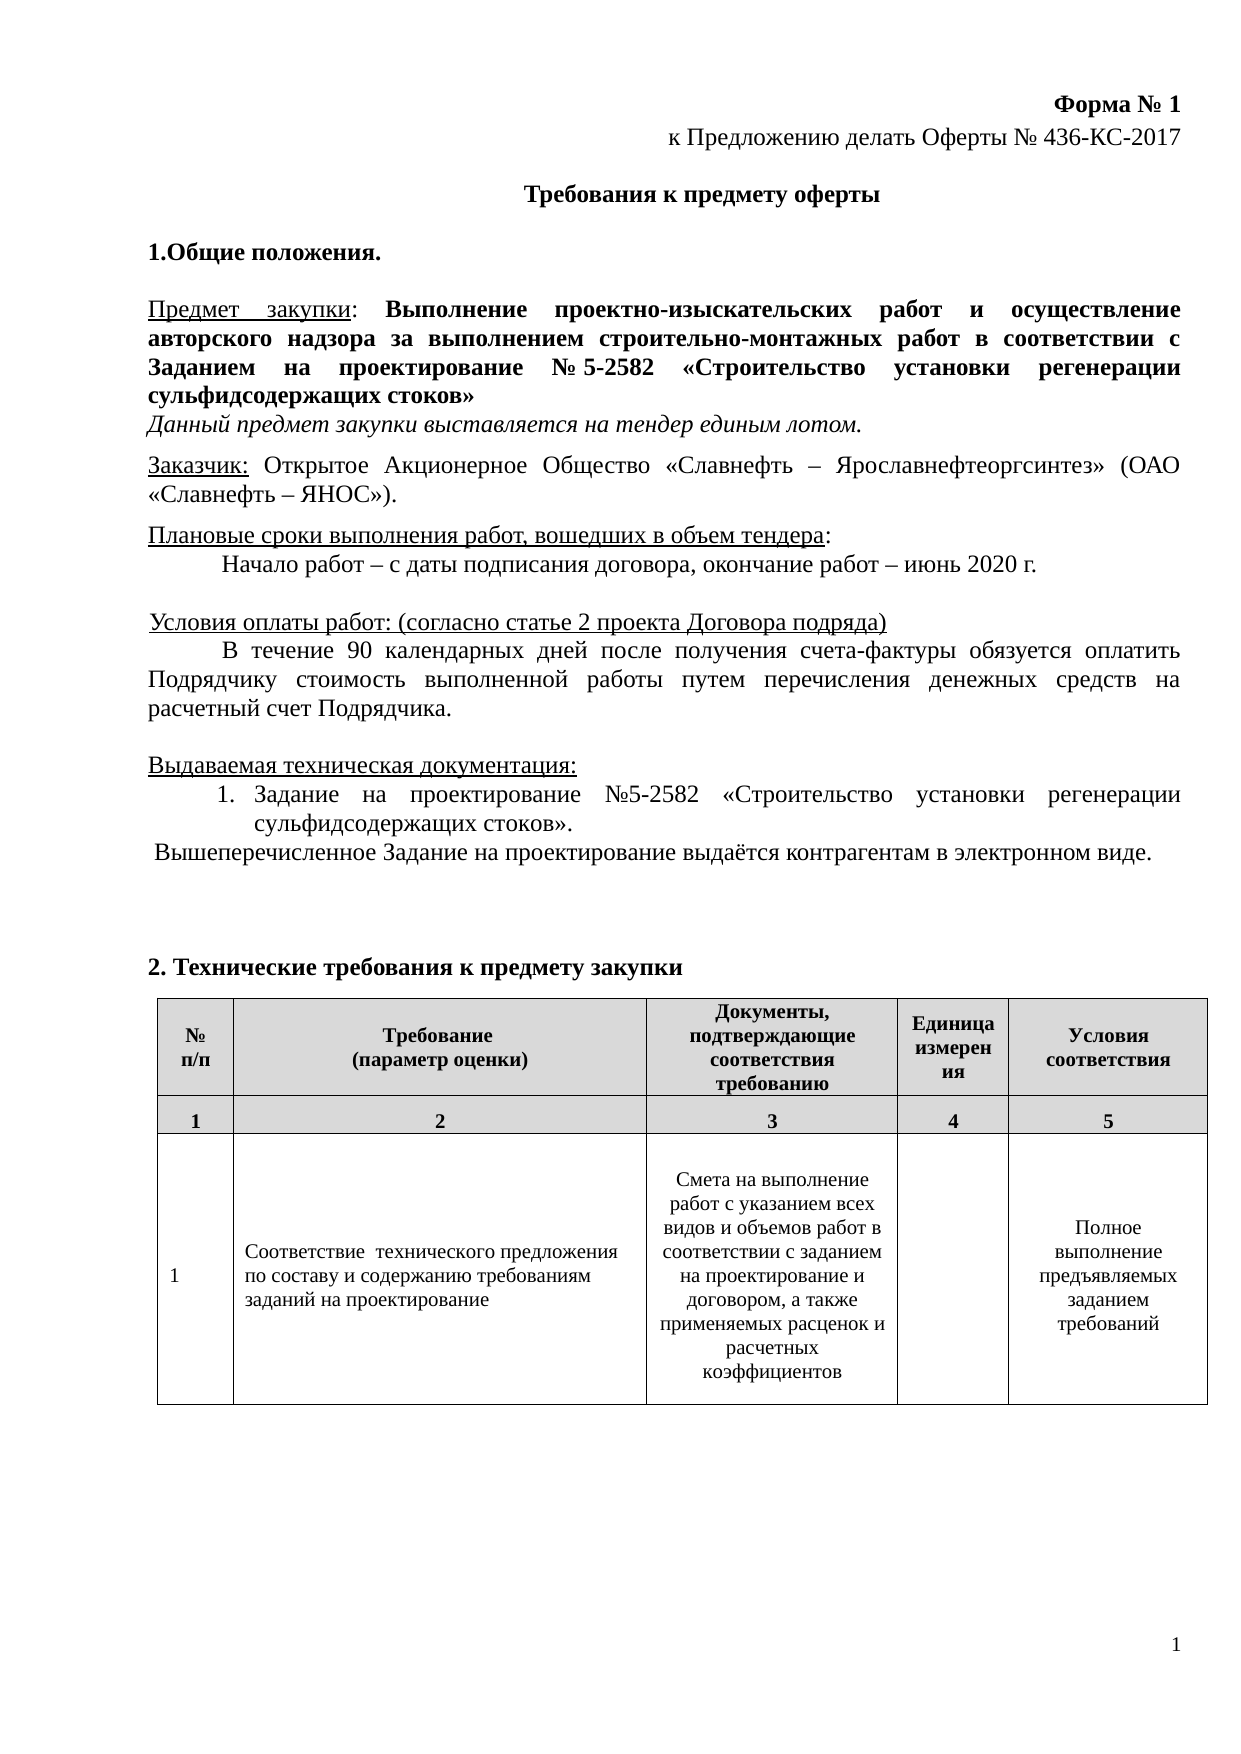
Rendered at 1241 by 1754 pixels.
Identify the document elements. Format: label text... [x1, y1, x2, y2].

list Задание на проектирование №5-2582 «Строительство установки регенерации сульфидсодержащих стоков». [216, 779, 1181, 837]
text 1.Общие положения. [148, 237, 1181, 265]
text Условия оплаты работ: (согласно статье 2 проекта Договора подряда) [148, 607, 1181, 635]
table_header № п/п [158, 999, 233, 1095]
text 2. Технические требования к предмету закупки [148, 952, 1181, 980]
table_header Условия соответствия [1009, 999, 1207, 1095]
text к Предложению делать Оферты № 436-КС-2017 [148, 122, 1181, 150]
table_cell 1 [158, 1134, 233, 1404]
text Плановые сроки выполнения работ, вошедших в объем тендера: [148, 520, 1181, 549]
text Требования к предмету оферты [223, 179, 1181, 208]
table_header Документы, подтверждающие соответствия требованию [647, 999, 897, 1095]
table_cell 1 [158, 1096, 233, 1133]
text Заказчик: Открытое Акционерное Общество «Славнефть – Ярославнефтеоргсинтез» (ОАО «Славнефть – ЯНОС»). [148, 450, 1181, 508]
table_header Единица измерения [898, 999, 1008, 1095]
table_cell 3 [647, 1096, 897, 1133]
table_header Требование (параметр оценки) [234, 999, 646, 1095]
table_cell Смета на выполнение работ с указанием всех видов и объемов работ в соответствии с заданием на проектирование и договором, а также применяемых расценок и расчетных коэффициентов [647, 1134, 897, 1404]
text В течение 90 календарных дней после получения счета-фактуры обязуется оплатить Подрядчику стоимость выполненной работы путем перечисления денежных средств на расчетный счет Подрядчика. [148, 635, 1181, 722]
text Форма № 1 [148, 89, 1181, 117]
table_cell 5 [1009, 1096, 1207, 1133]
text Начало работ – с даты подписания договора, окончание работ – июнь 2020 г. [148, 549, 1181, 578]
table_cell Полное выполнение предъявляемых заданием требований [1009, 1134, 1207, 1404]
table_cell 2 [234, 1096, 646, 1133]
table_cell 4 [898, 1096, 1008, 1133]
text Выдаваемая техническая документация: [148, 750, 1181, 779]
table_cell [898, 1134, 1008, 1404]
table_cell Соответствие технического предложения по составу и содержанию требованиям заданий на проектирование [234, 1134, 646, 1404]
text Предмет закупки: Выполнение проектно-изыскательских работ и осуществление авторского надзора за выполнением строительно-монтажных работ в соответствии с Заданием на проектирование № 5-2582 «Строительство установки регенерации сульфидсодержащих стоков» [148, 294, 1181, 409]
text Вышеперечисленное Задание на проектирование выдаётся контрагентам в электронном виде. [148, 837, 1181, 865]
text Данный предмет закупки выставляется на тендер единым лотом. [148, 409, 1181, 438]
